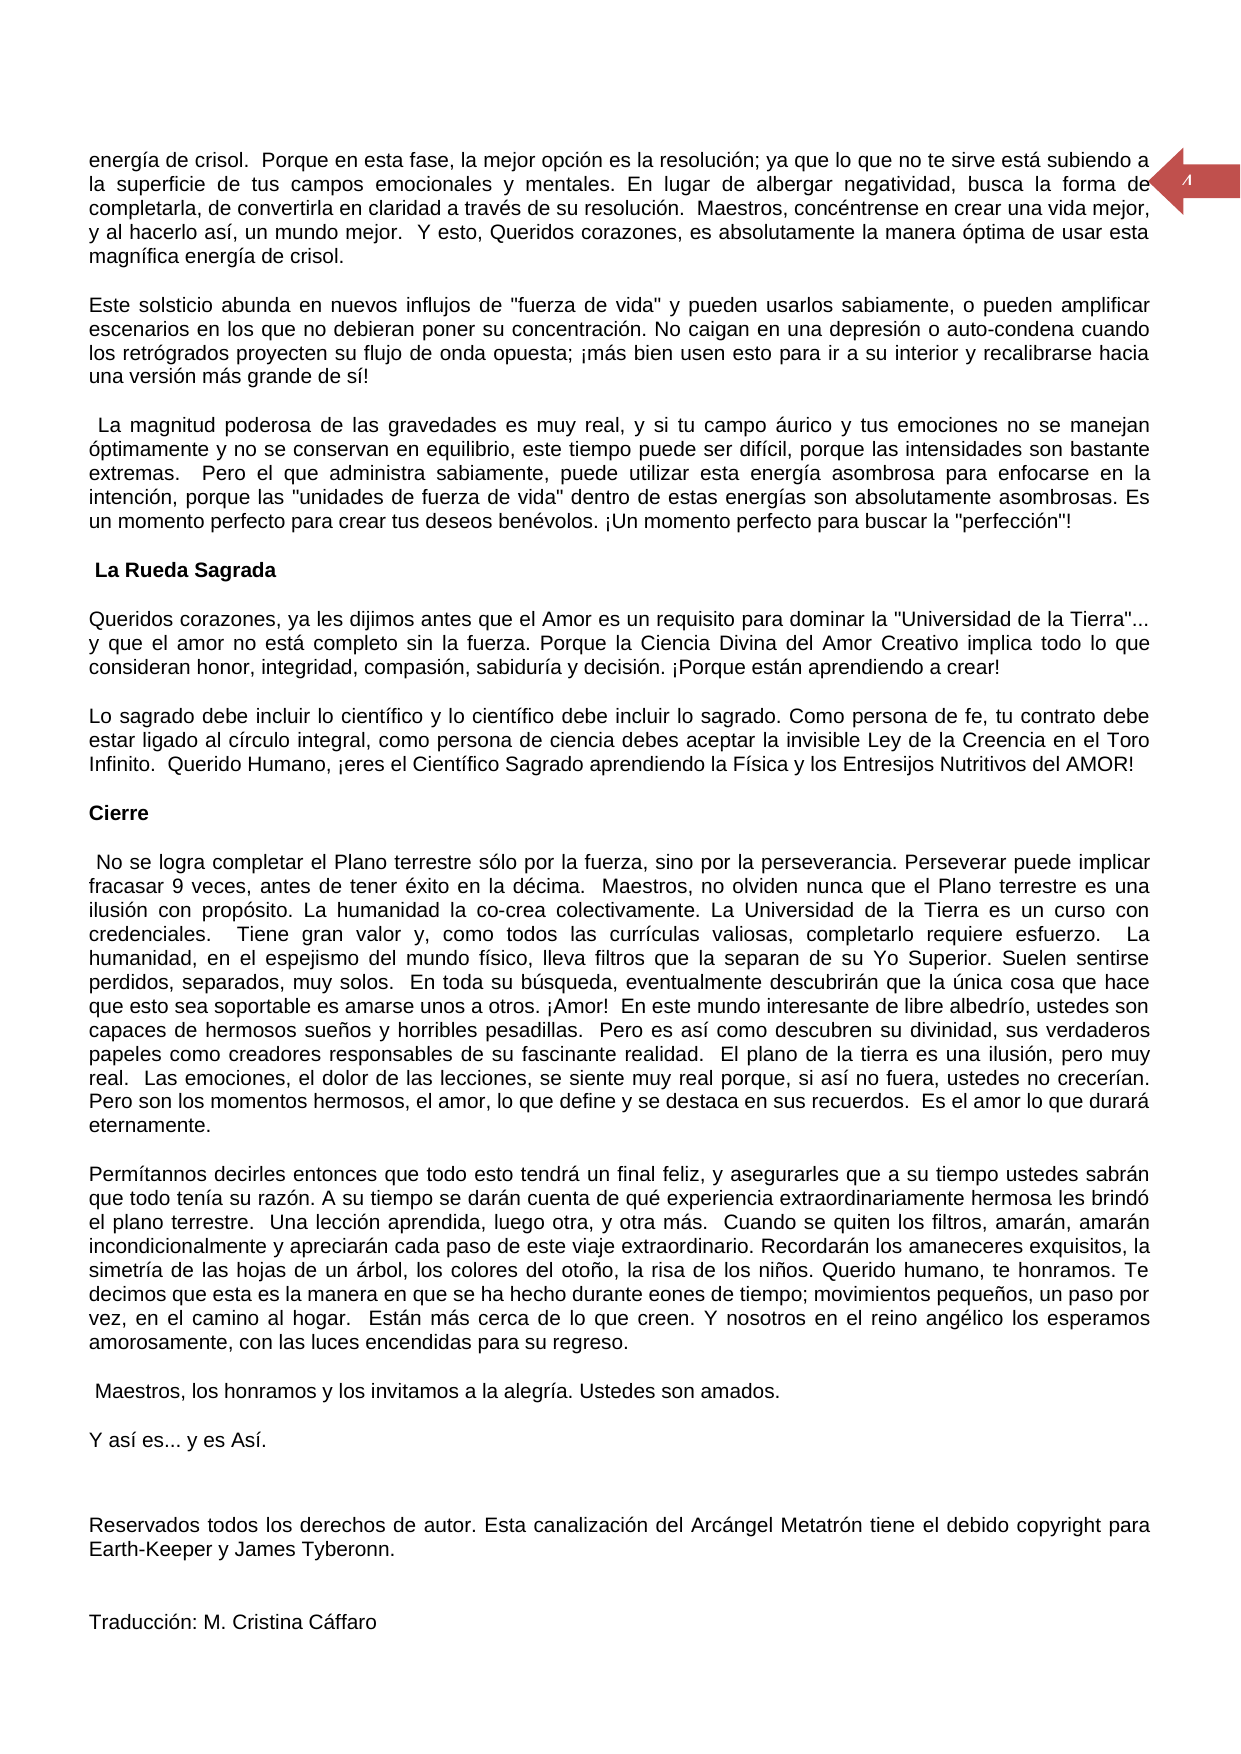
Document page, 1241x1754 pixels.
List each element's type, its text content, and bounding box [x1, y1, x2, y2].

text Permítannos decirles entonces que todo esto tendrá un final feliz, y asegurarles que a su tiempo ustedes sabrán que todo tenía su razón. A su tiempo se darán cuenta de qué experiencia extraordinariamente hermosa les brindó el plano terrestre. Una lección aprendida, luego otra, y otra más. Cuando se quiten los filtros, amarán, amarán incondicionalmente y apreciarán cada paso de este viaje extraordinario. Recordarán los amaneceres exquisitos, la simetría de las hojas de un árbol, los colores del otoño, la risa de los niños. Querido humano, te honramos. Te decimos que esta es la manera en que se ha hecho durante eones de tiempo; movimientos pequeños, un paso por vez, en el camino al hogar. Están más cerca de lo que creen. Y nosotros en el reino angélico los esperamos amorosamente, con las luces encendidas para su regreso. [89, 1162, 1152, 1354]
text Cierre [89, 801, 1152, 825]
text Maestros, los honramos y los invitamos a la alegría. Ustedes son amados. [89, 1379, 1152, 1403]
text Y así es... y es Así. [89, 1428, 1152, 1452]
text Queridos corazones, ya les dijimos antes que el Amor es un requisito para dominar la "Universidad de la Tierra"... y que el amor no está completo sin la fuerza. Porque la Ciencia Divina del Amor Creativo implica todo lo que consideran honor, integridad, compasión, sabiduría y decisión. ¡Porque están aprendiendo a crear! [89, 607, 1152, 679]
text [89, 148, 1152, 267]
text Traducción: M. Cristina Cáffaro [89, 1610, 1152, 1634]
text Reservados todos los derechos de autor. Esta canalización del Arcángel Metatrón tiene el debido copyright para Earth-Keeper y James Tyberonn. [89, 1513, 1152, 1561]
text La magnitud poderosa de las gravedades es muy real, y si tu campo áurico y tus emociones no se manejan óptimamente y no se conservan en equilibrio, este tiempo puede ser difícil, porque las intensidades son bastante extremas. Pero el que administra sabiamente, puede utilizar esta energía asombrosa para enfocarse en la intención, porque las "unidades de fuerza de vida" dentro de estas energías son absolutamente asombrosas. Es un momento perfecto para crear tus deseos benévolos. ¡Un momento perfecto para buscar la "perfección"! [89, 413, 1152, 533]
text Lo sagrado debe incluir lo científico y lo científico debe incluir lo sagrado. Como persona de fe, tu contrato debe estar ligado al círculo integral, como persona de ciencia debes aceptar la invisible Ley de la Creencia en el Toro Infinito. Querido Humano, ¡eres el Científico Sagrado aprendiendo la Física y los Entresijos Nutritivos del AMOR! [89, 704, 1152, 776]
text No se logra completar el Plano terrestre sólo por la fuerza, sino por la perseverancia. Perseverar puede implicar fracasar 9 veces, antes de tener éxito en la décima. Maestros, no olviden nunca que el Plano terrestre es una ilusión con propósito. La humanidad la co-crea colectivamente. La Universidad de la Tierra es un curso con credenciales. Tiene gran valor y, como todos las currículas valiosas, completarlo requiere esfuerzo. La humanidad, en el espejismo del mundo físico, lleva filtros que la separan de su Yo Superior. Suelen sentirse perdidos, separados, muy solos. En toda su búsqueda, eventualmente descubrirán que la única cosa que hace que esto sea soportable es amarse unos a otros. ¡Amor! En este mundo interesante de libre albedrío, ustedes son capaces de hermosos sueños y horribles pesadillas. Pero es así como descubren su divinidad, sus verdaderos papeles como creadores responsables de su fascinante realidad. El plano de la tierra es una ilusión, pero muy real. Las emociones, el dolor de las lecciones, se siente muy real porque, si así no fuera, ustedes no crecerían. Pero son los momentos hermosos, el amor, lo que define y se destaca en sus recuerdos. Es el amor lo que durará eternamente. [89, 850, 1152, 1137]
text Este solsticio abunda en nuevos influjos de "fuerza de vida" y pueden usarlos sabiamente, o pueden amplificar escenarios en los que no debieran poner su concentración. No caigan en una depresión o auto-condena cuando los retrógrados proyecten su flujo de onda opuesta; ¡más bien usen esto para ir a su interior y recalibrarse hacia una versión más grande de sí! [89, 292, 1152, 388]
text La Rueda Sagrada [89, 558, 1152, 582]
